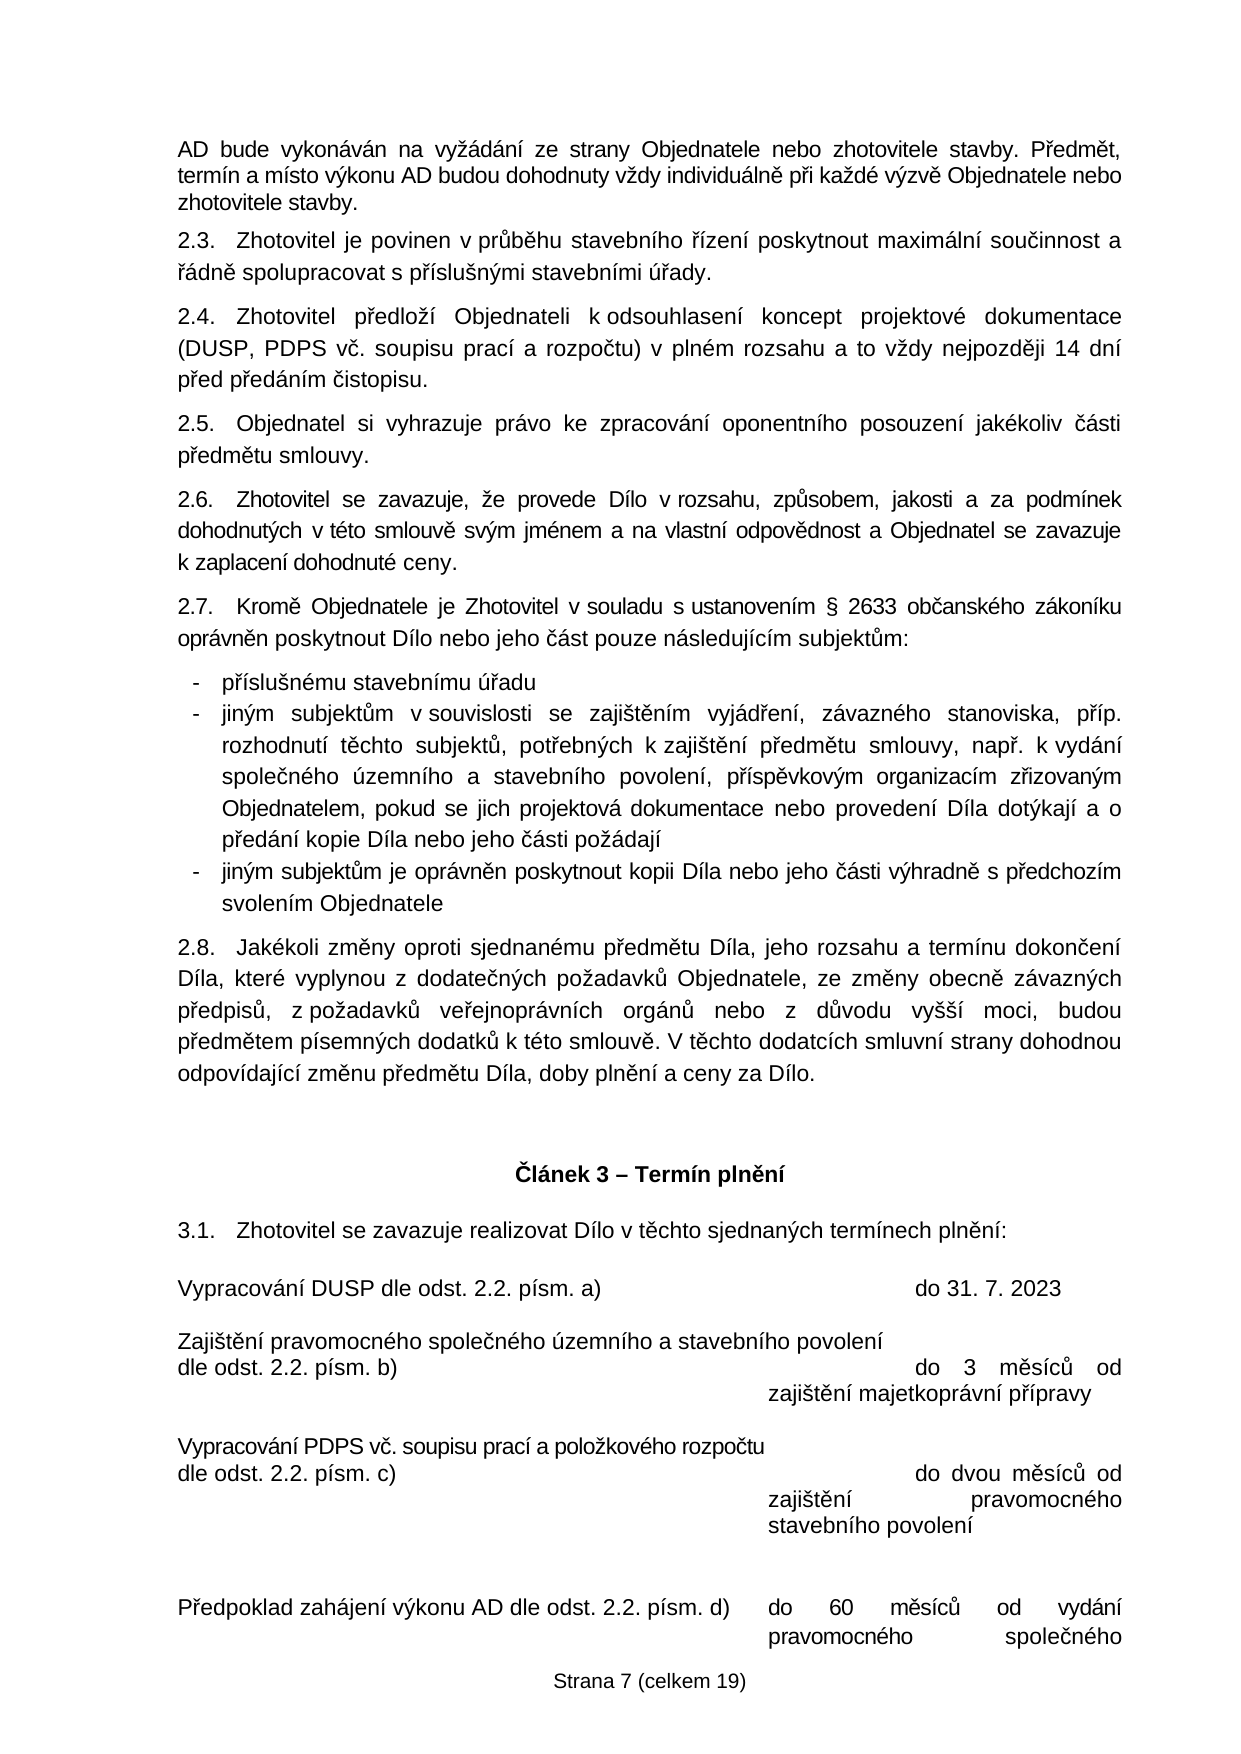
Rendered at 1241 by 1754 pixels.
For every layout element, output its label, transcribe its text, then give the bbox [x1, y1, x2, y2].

text Vypracování DUSP dle odst. 2.2. písm. a) do 31. 7. 2023 [177, 1275, 1122, 1301]
text Zajištění pravomocného společného územního a stavebního povolení [177, 1328, 1122, 1354]
list jiným subjektům v souvislosti se zajištěním vyjádření, závazného stanoviska, příp. rozhodnutí těchto subjektů, potřebných k zajištění předmětu smlouvy, např. k vydání společného územního a stavebního povolení, příspěvkovým organizacím zřizovaným Objednatelem, pokud se jich projektová dokumentace nebo provedení Díla dotýkají a o předání kopie Díla nebo jeho části požádají [192, 700, 1122, 853]
list Zhotovitel se zavazuje realizovat Dílo v těchto sjednaných termínech plnění: [177, 1217, 1122, 1243]
list Zhotovitel předloží Objednateli k odsouhlasení koncept projektové dokumentace (DUSP, PDPS vč. soupisu prací a rozpočtu) v plném rozsahu a to vždy nejpozději 14 dní před předáním čistopisu. [177, 303, 1122, 392]
list Jakékoli změny oproti sjednanému předmětu Díla, jeho rozsahu a termínu dokončení Díla, které vyplynou z dodatečných požadavků Objednatele, ze změny obecně závazných předpisů, z požadavků veřejnoprávních orgánů nebo z důvodu vyšší moci, budou předmětem písemných dodatků k této smlouvě. V těchto dodatcích smluvní strany dohodnou odpovídající změnu předmětu Díla, doby plnění a ceny za Dílo. [177, 934, 1122, 1086]
list Zhotovitel se zavazuje, že provede Dílo v rozsahu, způsobem, jakosti a za podmínek dohodnutých v této smlouvě svým jménem a na vlastní odpovědnost a Objednatel se zavazuje k zaplacení dohodnuté ceny. [177, 486, 1122, 575]
text AD bude vykonáván na vyžádání ze strany Objednatele nebo zhotovitele stavby. Předmět, termín a místo výkonu AD budou dohodnuty vždy individuálně při každé výzvě Objednatele nebo zhotovitele stavby. [177, 136, 1122, 215]
list Objednatel si vyhrazuje právo ke zpracování oponentního posouzení jakékoliv části předmětu smlouvy. [177, 410, 1122, 468]
list příslušnému stavebnímu úřadu [192, 669, 1122, 695]
list jiným subjektům je oprávněn poskytnout kopii Díla nebo jeho části výhradně s předchozím svolením Objednatele [192, 858, 1122, 916]
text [177, 1594, 1122, 1649]
text dle odst. 2.2. písm. c) do dvou měsíců od zajištění pravomocného stavebního povolení [177, 1459, 1122, 1538]
text Vypracování PDPS vč. soupisu prací a položkového rozpočtu [177, 1433, 1122, 1459]
text Článek 3 – Termín plnění [177, 1161, 1122, 1187]
list Kromě Objednatele je Zhotovitel v souladu s ustanovením § 2633 občanského zákoníku oprávněn poskytnout Dílo nebo jeho část pouze následujícím subjektům: [177, 593, 1122, 651]
list Zhotovitel je povinen v průběhu stavebního řízení poskytnout maximální součinnost a řádně spolupracovat s příslušnými stavebními úřady. [177, 227, 1122, 285]
text dle odst. 2.2. písm. b) do 3 měsíců od zajištění majetkoprávní přípravy [177, 1354, 1122, 1407]
